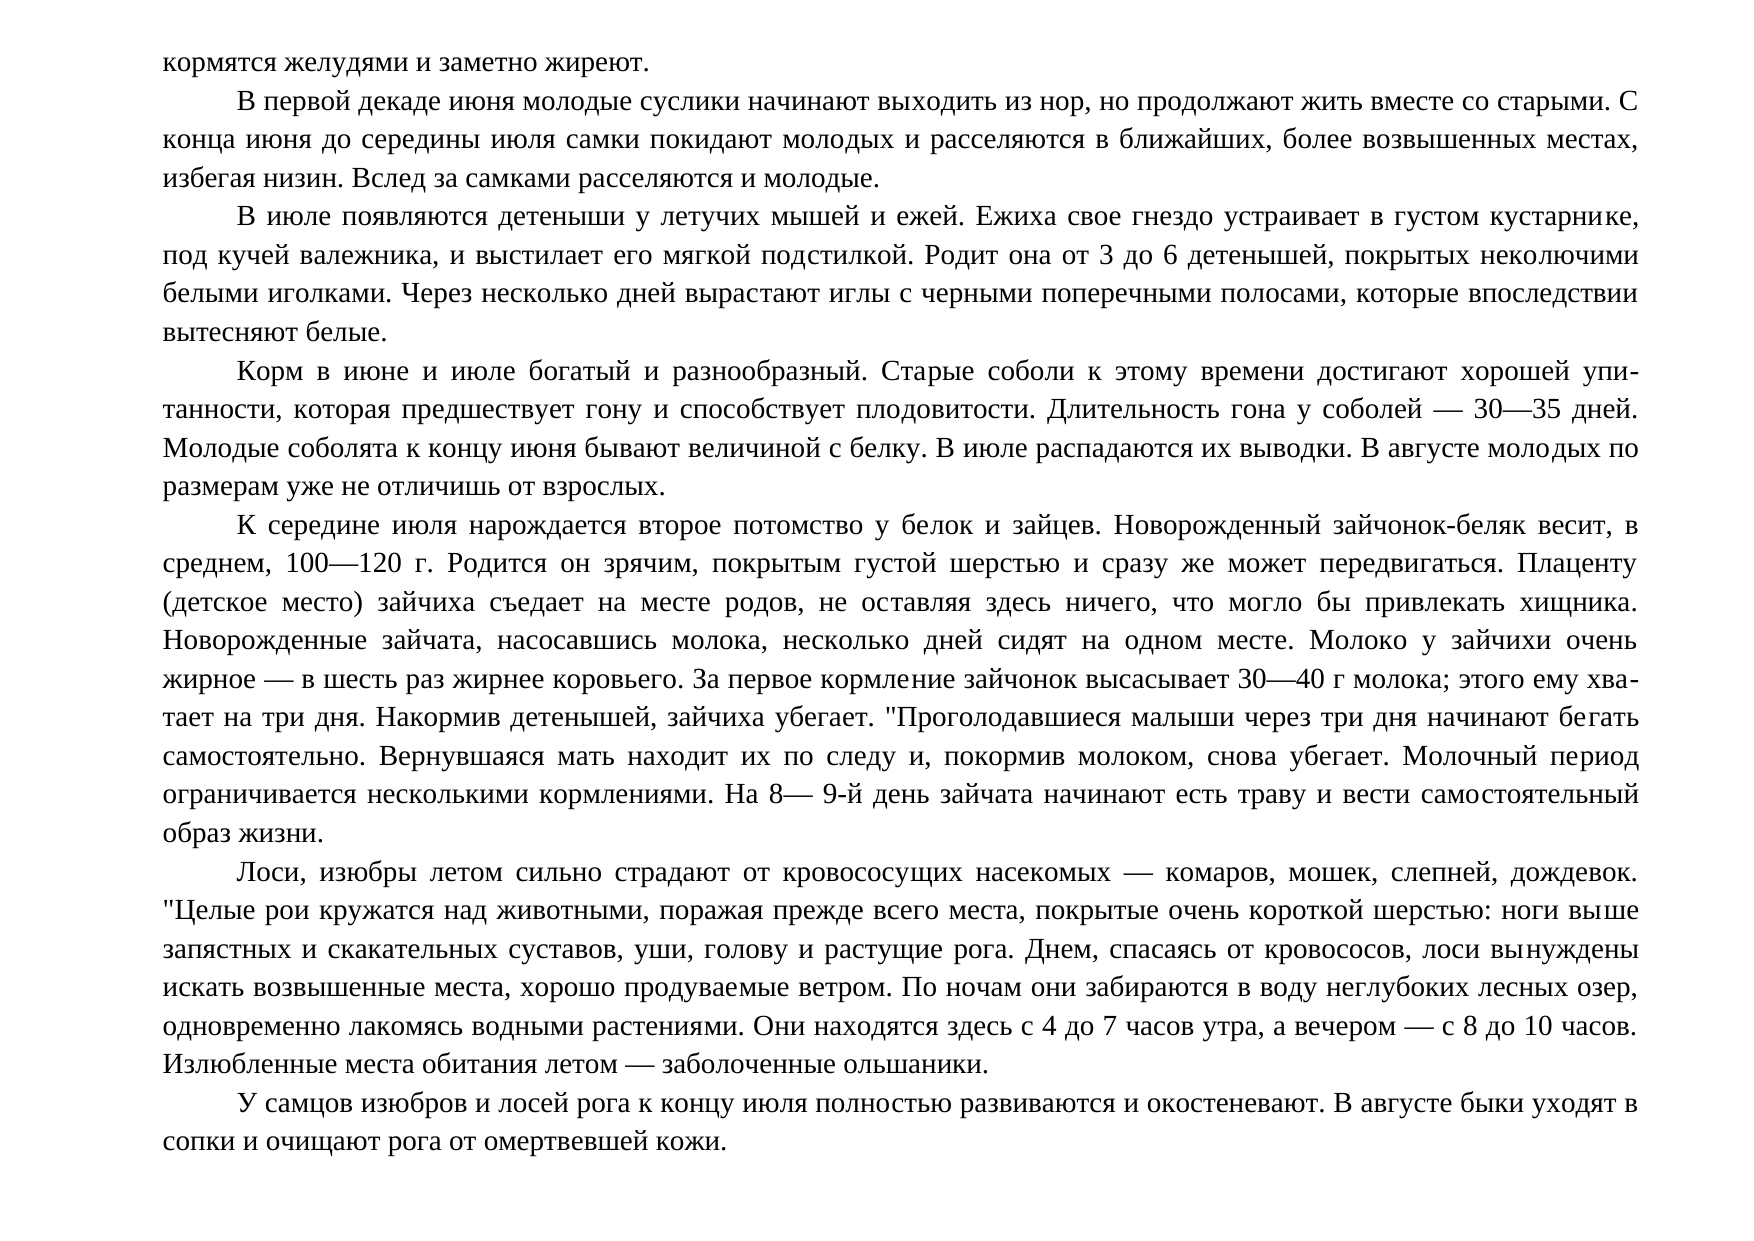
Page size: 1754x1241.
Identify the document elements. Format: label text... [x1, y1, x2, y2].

text Лоси, изюбры летом сильно страдают от кровососущих насекомых — комаров, мошек, слепней, дождевок. "Целые рои кружатся над животными, поражая прежде всего места, покрытые очень короткой шерстью: ноги выше запястных и скакательных суставов, уши, голову и растущие рога. Днем, спасаясь от кровососов, лоси вынуждены искать возвышенные места, хорошо продуваемые ветром. По ночам они забираются в воду неглубоких лесных озер, одновременно лакомясь водными растениями. Они находятся здесь с 4 до 7 часов утра, а вечером — с 8 до 10 часов. Излюбленные места обитания летом — заболоченные ольшаники. [162, 854, 1639, 1080]
text В первой декаде июня молодые суслики начинают выходить из нор, но продолжают жить вместе со старыми. С конца июня до середины июля самки покидают молодых и расселяются в ближайших, более возвышенных местах, избегая низин. Вслед за самками расселяются и молодые. [162, 83, 1639, 193]
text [162, 44, 1639, 78]
text К середине июля нарождается второе потомство у белок и зайцев. Новорожденный зайчонок-беляк весит, в среднем, 100—120 г. Родится он зрячим, покрытым густой шерстью и сразу же может передвигаться. Плаценту (детское место) зайчиха съедает на месте родов, не оставляя здесь ничего, что могло бы привлекать хищника. Новорожденные зайчата, насосавшись молока, несколько дней сидят на одном месте. Молоко у зайчихи очень жирное — в шесть раз жирнее коровьего. За первое кормление зайчонок высасывает 30—40 г молока; этого ему хватает на три дня. Накормив детенышей, зайчиха убегает. "Проголодавшиеся малыши через три дня начинают бегать самостоятельно. Вернувшаяся мать находит их по следу и, покормив молоком, снова убегает. Молочный период ограничивается несколькими кормлениями. На 8— 9-й день зайчата начинают есть траву и вести самостоятельный образ жизни. [162, 507, 1639, 849]
text У самцов изюбров и лосей рога к концу июля полностью развиваются и окостеневают. В августе быки уходят в сопки и очищают рога от омертвевшей кожи. [162, 1085, 1639, 1157]
text В июле появляются детеныши у летучих мышей и ежей. Ежиха свое гнездо устраивает в густом кустарнике, под кучей валежника, и выстилает его мягкой подстилкой. Родит она от 3 до 6 детенышей, покрытых неколючими белыми иголками. Через несколько дней вырастают иглы с черными поперечными полосами, которые впоследствии вытесняют белые. [162, 198, 1639, 348]
text Корм в июне и июле богатый и разнообразный. Старые соболи к этому времени достигают хорошей упитанности, которая предшествует гону и способствует плодовитости. Длительность гона у соболей — 30—35 дней. Молодые соболята к концу июня бывают величиной с белку. В июле распадаются их выводки. В августе молодых по размерам уже не отличишь от взрослых. [162, 353, 1639, 502]
